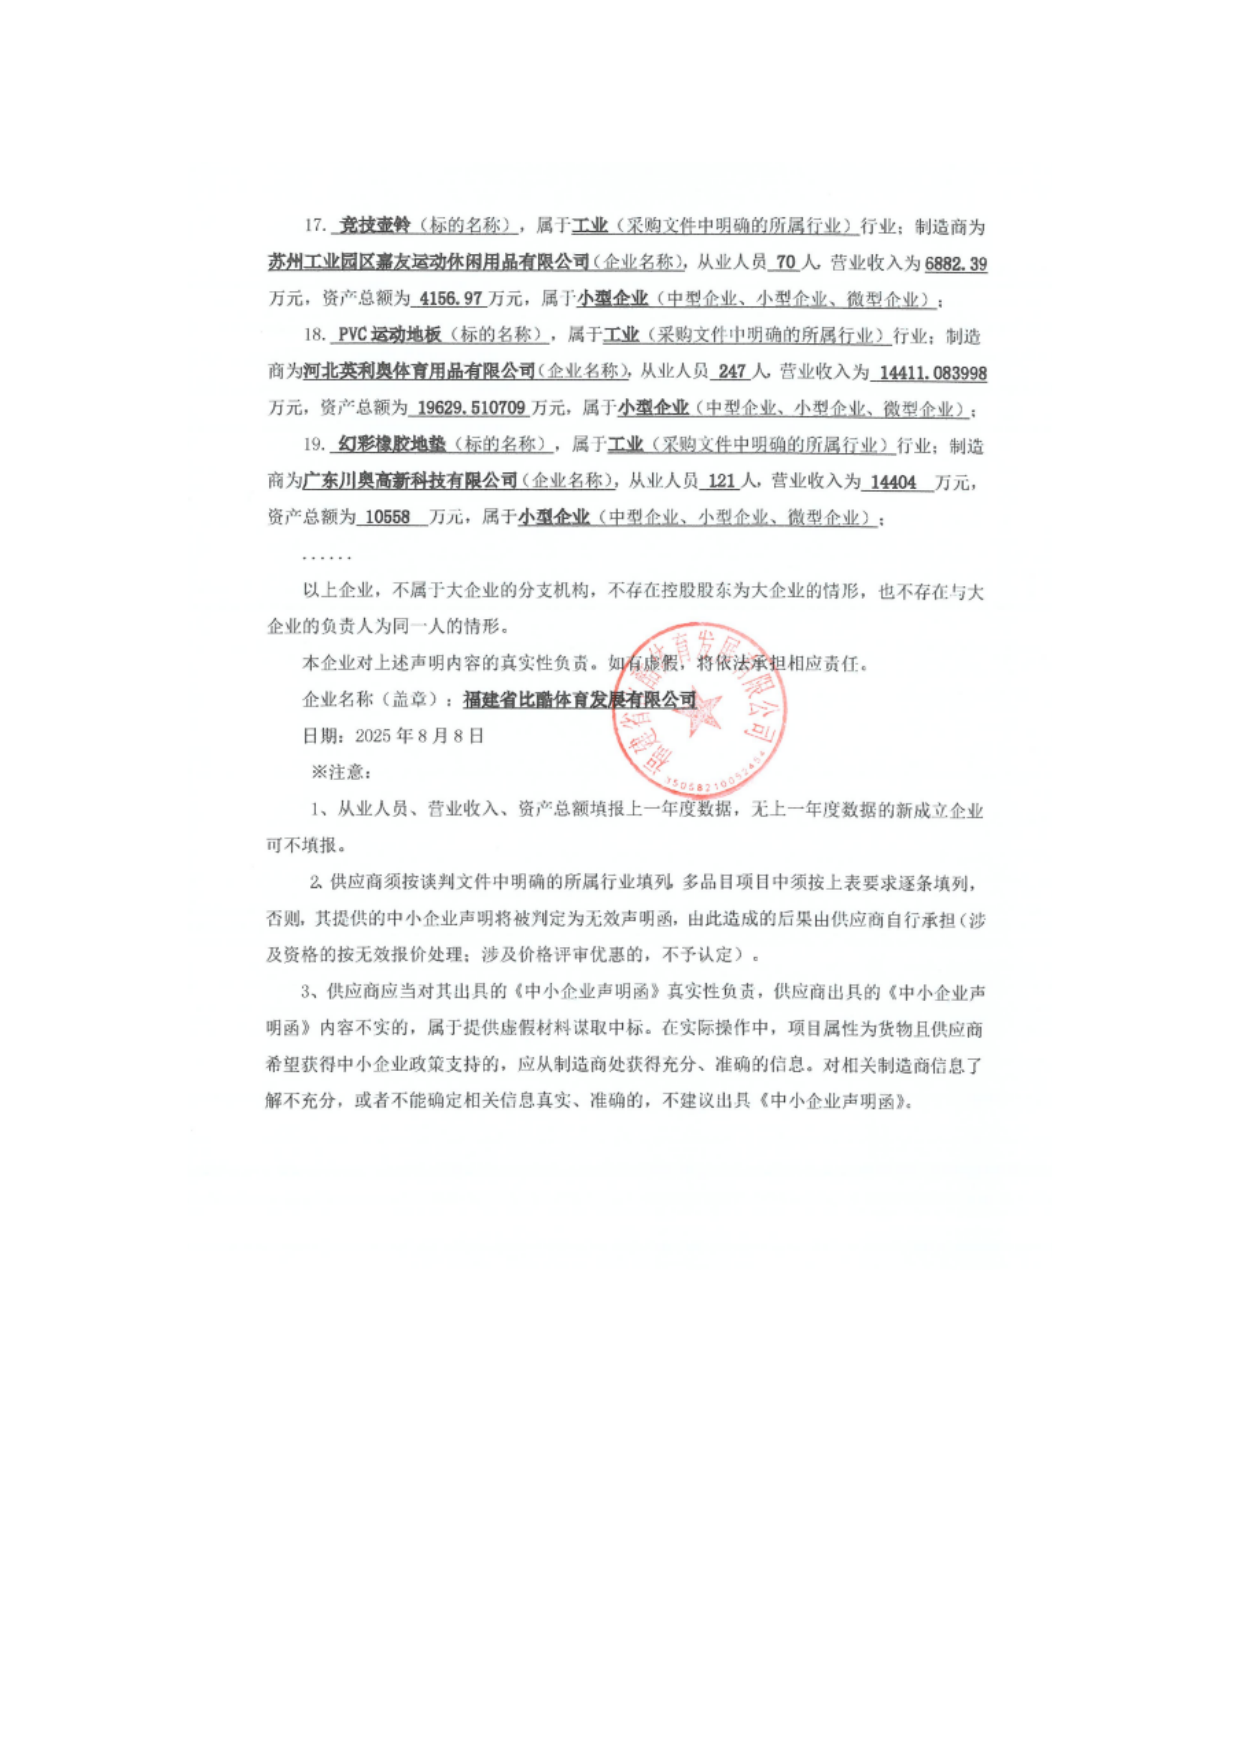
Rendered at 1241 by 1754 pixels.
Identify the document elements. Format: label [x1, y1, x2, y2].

picture [187, 162, 1053, 1270]
